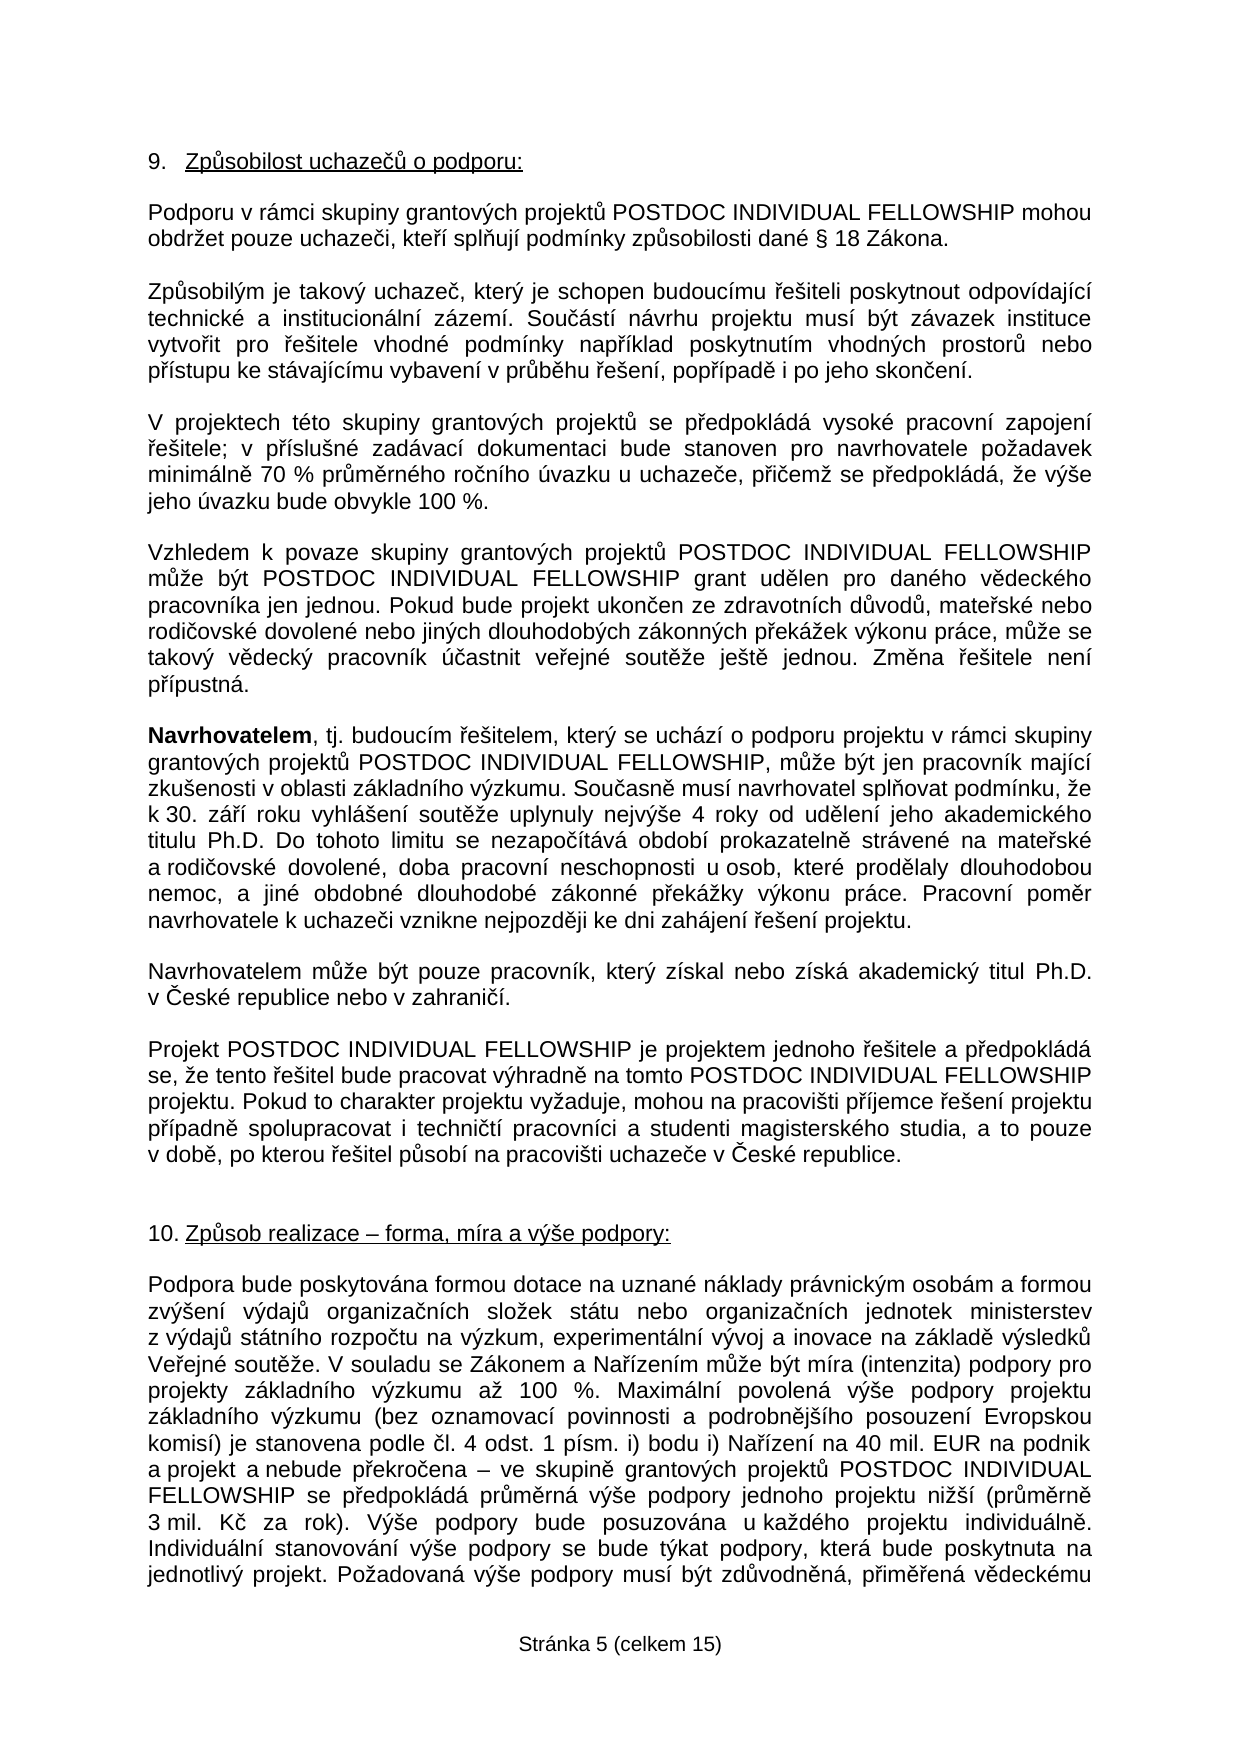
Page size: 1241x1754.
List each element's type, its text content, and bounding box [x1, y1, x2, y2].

list Způsobilost uchazečů o podporu: [148, 148, 1092, 174]
list Způsob realizace – forma, míra a výše podpory: [148, 1220, 1092, 1246]
text Projekt POSTDOC INDIVIDUAL FELLOWSHIP je projektem jednoho řešitele a předpokládá se, že tento řešitel bude pracovat výhradně na tomto POSTDOC INDIVIDUAL FELLOWSHIP projektu. Pokud to charakter projektu vyžaduje, mohou na pracovišti příjemce řešení projektu případně spolupracovat i techničtí pracovníci a studenti magisterského studia, a to pouze v době, po kterou řešitel působí na pracovišti uchazeče v České republice. [148, 1036, 1092, 1167]
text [148, 1271, 1092, 1588]
text Navrhovatelem, tj. budoucím řešitelem, který se uchází o podporu projektu v rámci skupiny grantových projektů POSTDOC INDIVIDUAL FELLOWSHIP, může být jen pracovník mající zkušenosti v oblasti základního výzkumu. Současně musí navrhovatel splňovat podmínku, že k 30. září roku vyhlášení soutěže uplynuly nejvýše 4 roky od udělení jeho akademického titulu Ph.D. Do tohoto limitu se nezapočítává období prokazatelně strávené na mateřské a rodičovské dovolené, doba pracovní neschopnosti u osob, které prodělaly dlouhodobou nemoc, a jiné obdobné dlouhodobé zákonné překážky výkonu práce. Pracovní poměr navrhovatele k uchazeči vznikne nejpozději ke dni zahájení řešení projektu. [148, 722, 1092, 933]
text Vzhledem k povaze skupiny grantových projektů POSTDOC INDIVIDUAL FELLOWSHIP může být POSTDOC INDIVIDUAL FELLOWSHIP grant udělen pro daného vědeckého pracovníka jen jednou. Pokud bude projekt ukončen ze zdravotních důvodů, mateřské nebo rodičovské dovolené nebo jiných dlouhodobých zákonných překážek výkonu práce, může se takový vědecký pracovník účastnit veřejné soutěže ještě jednou. Změna řešitele není přípustná. [148, 539, 1092, 697]
text Podporu v rámci skupiny grantových projektů POSTDOC INDIVIDUAL FELLOWSHIP mohou obdržet pouze uchazeči, kteří splňují podmínky způsobilosti dané § 18 Zákona. [148, 199, 1092, 252]
text Navrhovatelem může být pouze pracovník, který získal nebo získá akademický titul Ph.D. v České republice nebo v zahraničí. [148, 958, 1092, 1011]
text Způsobilým je takový uchazeč, který je schopen budoucímu řešiteli poskytnout odpovídající technické a institucionální zázemí. Součástí návrhu projektu musí být závazek instituce vytvořit pro řešitele vhodné podmínky například poskytnutím vhodných prostorů nebo přístupu ke stávajícímu vybavení v průběhu řešení, popřípadě i po jeho skončení. [148, 278, 1092, 383]
text V projektech této skupiny grantových projektů se předpokládá vysoké pracovní zapojení řešitele; v příslušné zadávací dokumentaci bude stanoven pro navrhovatele požadavek minimálně 70 % průměrného ročního úvazku u uchazeče, přičemž se předpokládá, že výše jeho úvazku bude obvykle 100 %. [148, 408, 1092, 514]
